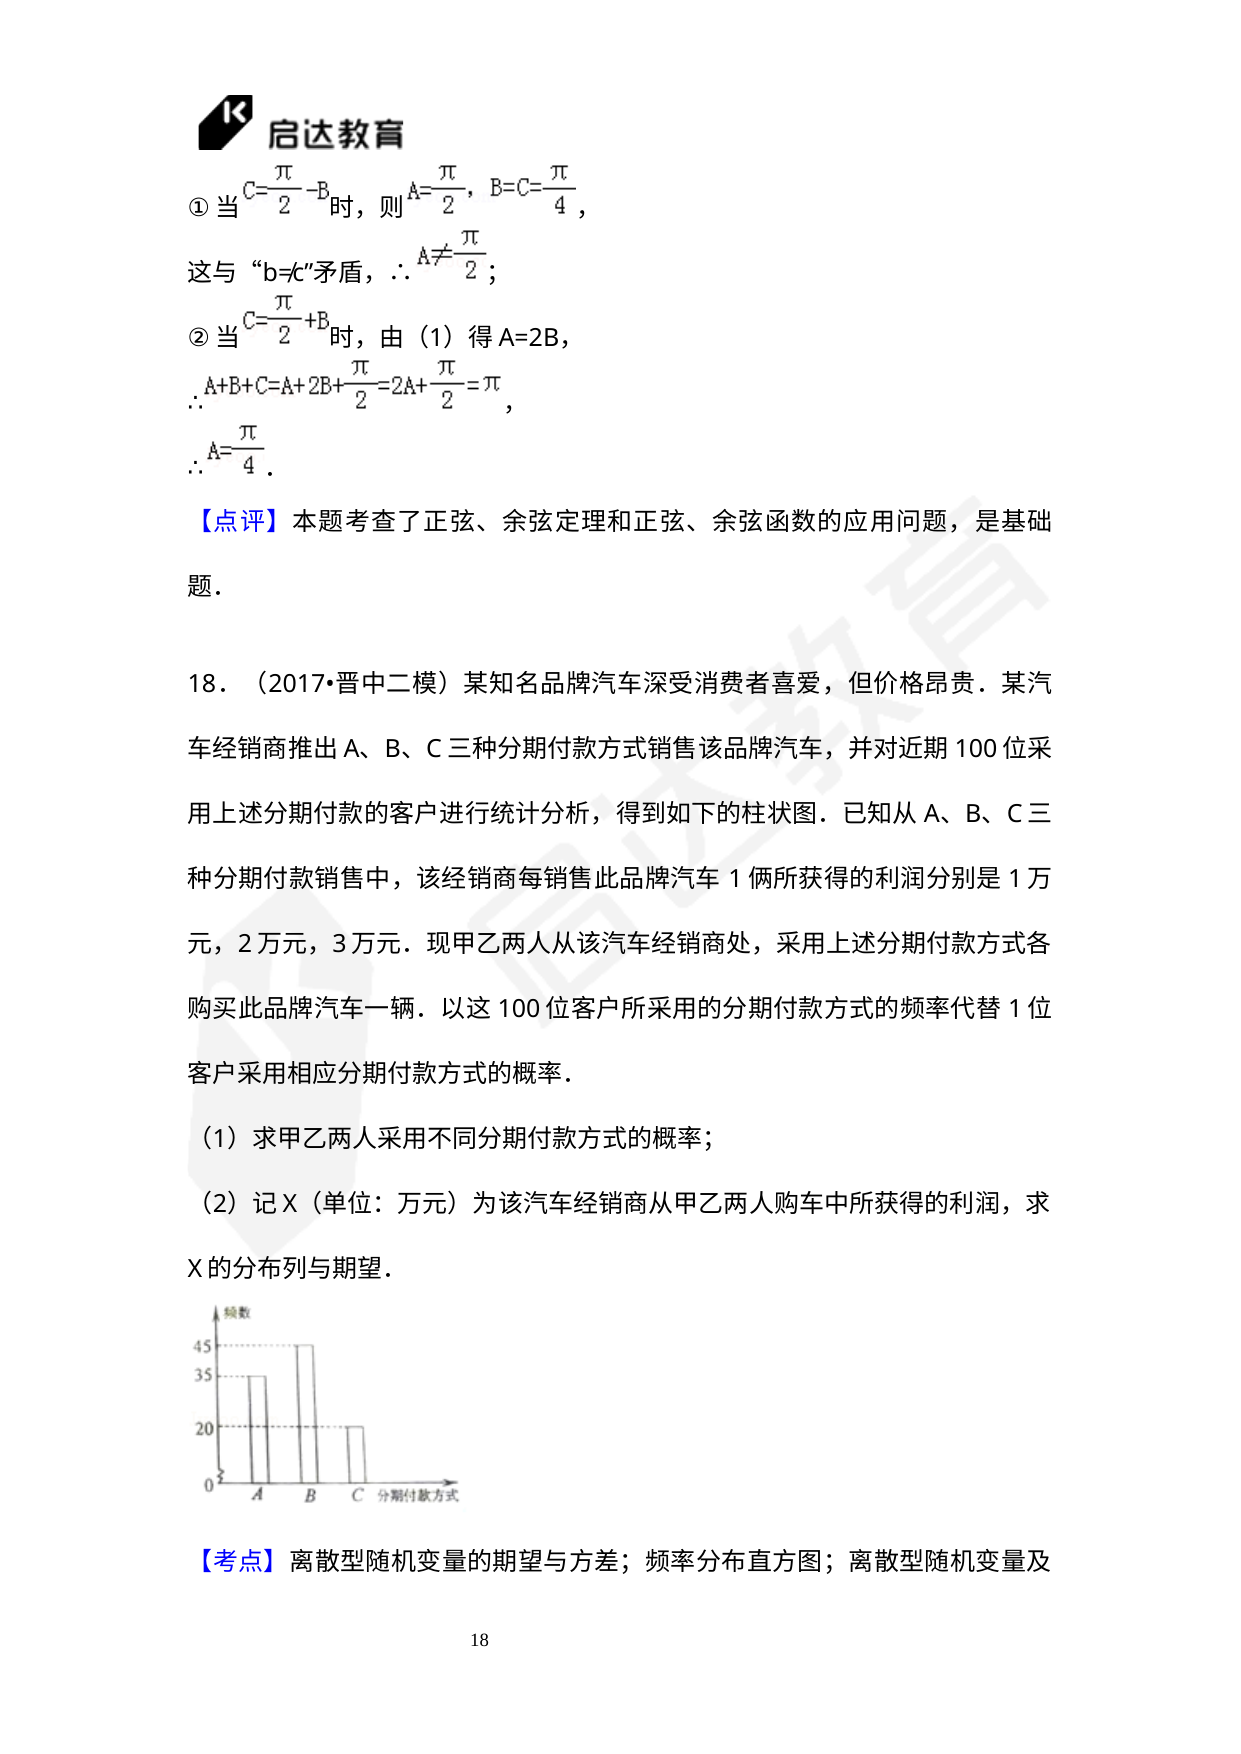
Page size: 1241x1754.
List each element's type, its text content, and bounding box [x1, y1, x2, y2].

picture [203, 422, 265, 477]
picture [240, 292, 329, 347]
picture [240, 162, 329, 217]
picture [203, 357, 504, 412]
text ②当时，由（1）得A=2B， [187, 292, 1053, 357]
picture [413, 227, 487, 282]
text （2）记X（单位：万元）为该汽车经销商从甲乙两人购车中所获得的利润，求X的分布列与期望． [187, 1169, 1053, 1299]
text （1）求甲乙两人采用不同分期付款方式的概率； [187, 1104, 1053, 1169]
text 这与“b≠c”矛盾，∴； [187, 227, 1053, 292]
text 【考点】离散型随机变量的期望与方差；频率分布直方图；离散型随机变量及其分布列．菁优网版权所有 [187, 1527, 1053, 1592]
text 18．（2017•晋中二模）某知名品牌汽车深受消费者喜爱，但价格昂贵．某汽车经销商推出A、B、C三种分期付款方式销售该品牌汽车，并对近期100位采用上述分期付款的客户进行统计分析，得到如下的柱状图．已知从A、B、C三种分期付款销售中，该经销商每销售此品牌汽车1俩所获得的利润分别是1万元，2万元，3万元．现甲乙两人从该汽车经销商处，采用上述分期付款方式各购买此品牌汽车一辆．以这100位客户所采用的分期付款方式的频率代替1位客户采用相应分期付款方式的概率． [187, 649, 1053, 1104]
picture [187, 1299, 471, 1517]
picture [198, 95, 404, 150]
text 【点评】本题考查了正弦、余弦定理和正弦、余弦函数的应用问题，是基础题． [187, 487, 1053, 617]
text ∴． [187, 422, 1053, 487]
picture [403, 162, 576, 217]
